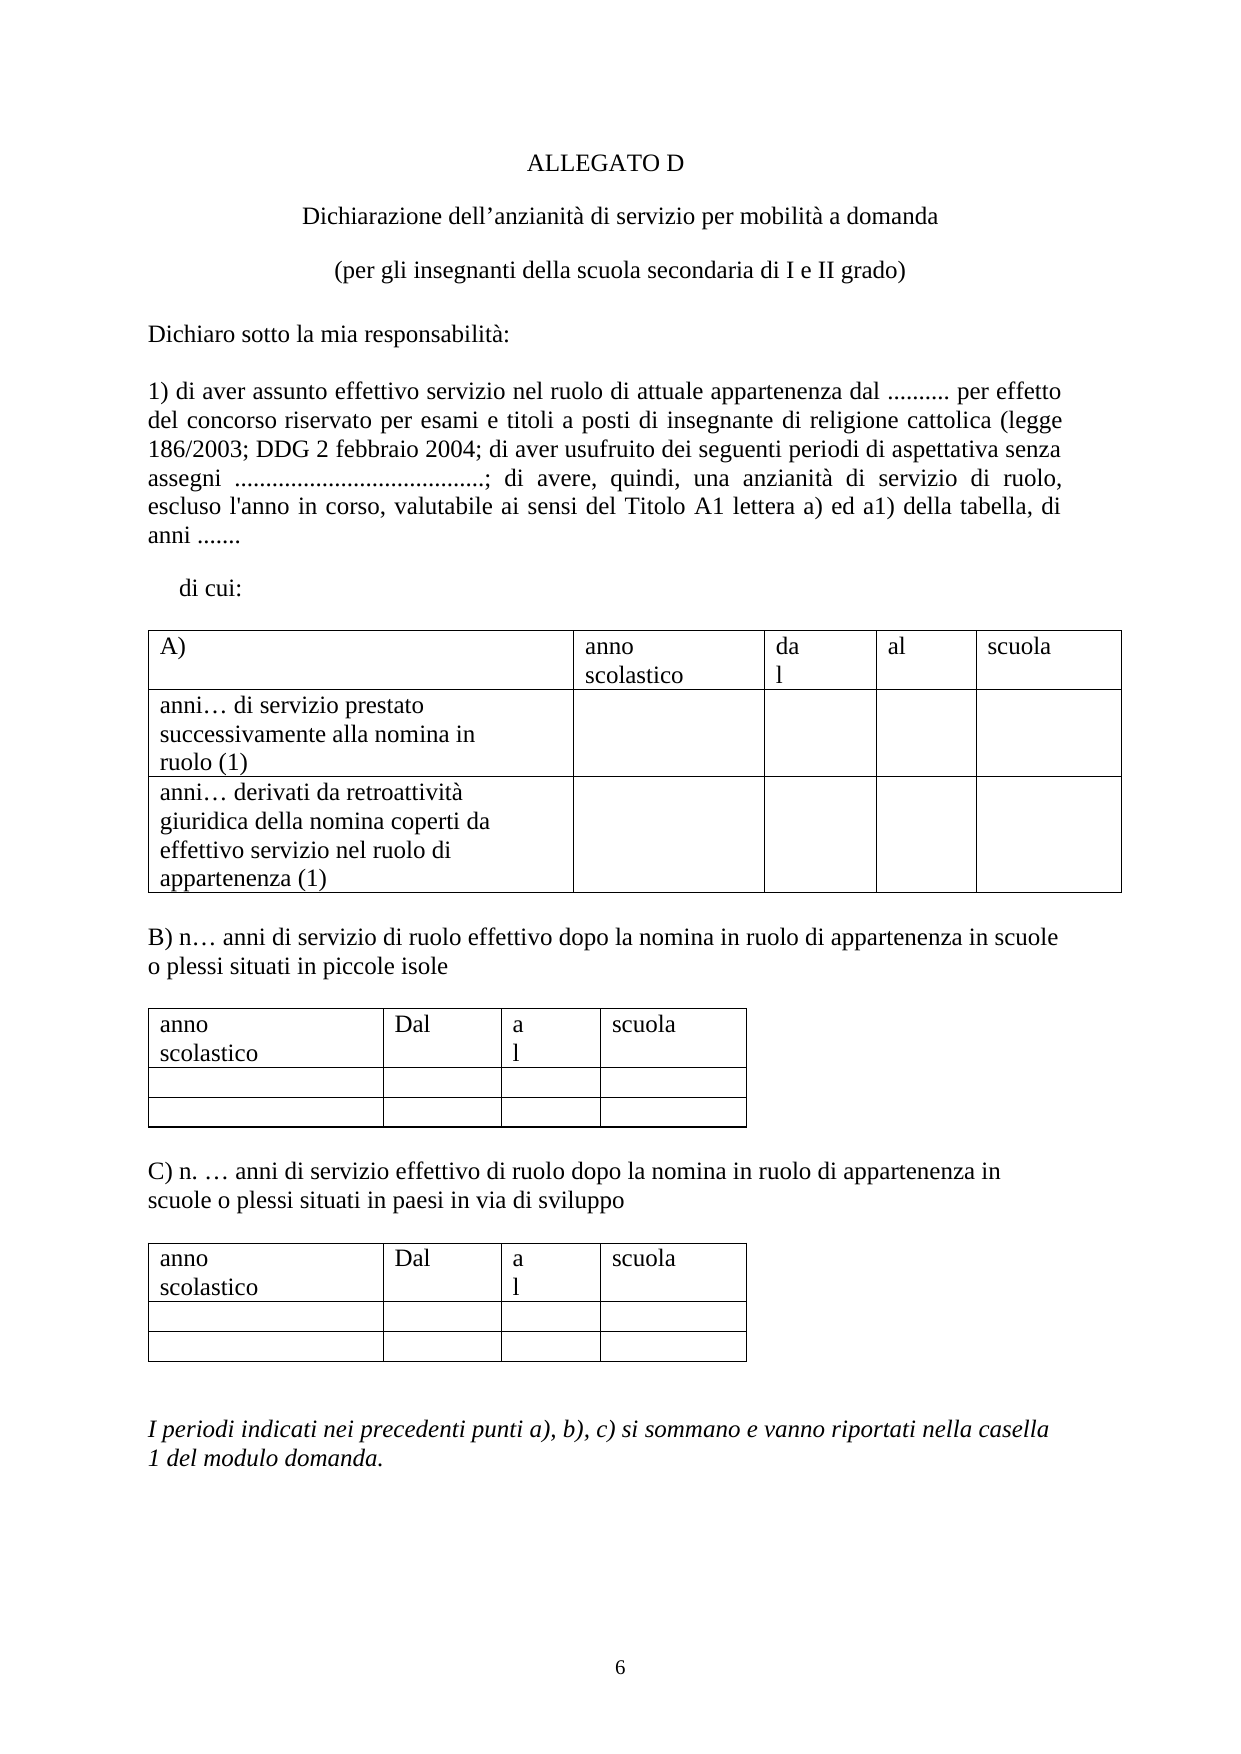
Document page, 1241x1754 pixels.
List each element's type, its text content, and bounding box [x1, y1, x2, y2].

table_cell [601, 1302, 746, 1331]
table_header dal [765, 631, 876, 689]
table_cell anni… derivati da retroattività giuridica della nomina coperti da effettivo servizio nel ruolo di appartenenza (1) [149, 777, 573, 892]
table_header A) [149, 631, 573, 689]
table_header Dal [384, 1244, 501, 1301]
table_header Dal [384, 1009, 501, 1067]
table_cell [384, 1068, 501, 1097]
table_cell [601, 1332, 746, 1361]
text I periodi indicati nei precedenti punti a), b), c) si sommano e vanno riportati nella casella 1 del modulo domanda. [148, 1414, 1063, 1472]
table_header al [502, 1244, 600, 1301]
table_cell anni… di servizio prestato successivamente alla nomina in ruolo (1) [149, 690, 573, 776]
table_cell [765, 690, 876, 776]
table_cell [765, 777, 876, 892]
table_cell [149, 1302, 383, 1331]
text 1) di aver assunto effettivo servizio nel ruolo di attuale appartenenza dal .......... per effetto del concorso riservato per esami e titoli a posti di insegnante di religione cattolica (legge 186/2003; DDG 2 febbraio 2004; di aver usufruito dei seguenti periodi di aspettativa senza assegni ........................................; di avere, quindi, una anzianità di servizio di ruolo, escluso l'anno in corso, valutabile ai sensi del Titolo A1 lettera a) ed a1) della tabella, di anni ....... [148, 376, 1063, 549]
table_cell [384, 1332, 501, 1361]
subtitle Dichiarazione dell’anzianità di servizio per mobilità a domanda [118, 201, 1122, 230]
table_cell [502, 1098, 600, 1126]
table_header anno scolastico [149, 1009, 383, 1067]
table_cell [149, 1098, 383, 1126]
table_cell [601, 1098, 746, 1126]
table_cell [877, 777, 976, 892]
table_cell [977, 777, 1121, 892]
table_cell [977, 690, 1121, 776]
table_cell [149, 1068, 383, 1097]
text Dichiaro sotto la mia responsabilità: [148, 319, 1063, 348]
table_header scuola [601, 1244, 746, 1301]
table_cell [601, 1068, 746, 1097]
table_header scuola [601, 1009, 746, 1067]
table_header scuola [977, 631, 1121, 689]
table_cell [502, 1332, 600, 1361]
text B) n… anni di servizio di ruolo effettivo dopo la nomina in ruolo di appartenenza in scuole o plessi situati in piccole isole [148, 922, 1063, 979]
table_cell [149, 1332, 383, 1361]
text ALLEGATO D [148, 148, 1063, 176]
text C) n. … anni di servizio effettivo di ruolo dopo la nomina in ruolo di appartenenza in scuole o plessi situati in paesi in via di sviluppo [148, 1156, 1063, 1214]
table_cell [574, 690, 764, 776]
table_header anno scolastico [574, 631, 764, 689]
text di cui: [148, 573, 1063, 602]
table_cell [384, 1302, 501, 1331]
table_cell [384, 1098, 501, 1126]
subtitle (per gli insegnanti della scuola secondaria di I e II grado) [118, 255, 1122, 284]
table_header anno scolastico [149, 1244, 383, 1301]
table_cell [502, 1302, 600, 1331]
table_header al [877, 631, 976, 689]
table_cell [574, 777, 764, 892]
table_cell [877, 690, 976, 776]
table_header al [502, 1009, 600, 1067]
table_cell [502, 1068, 600, 1097]
